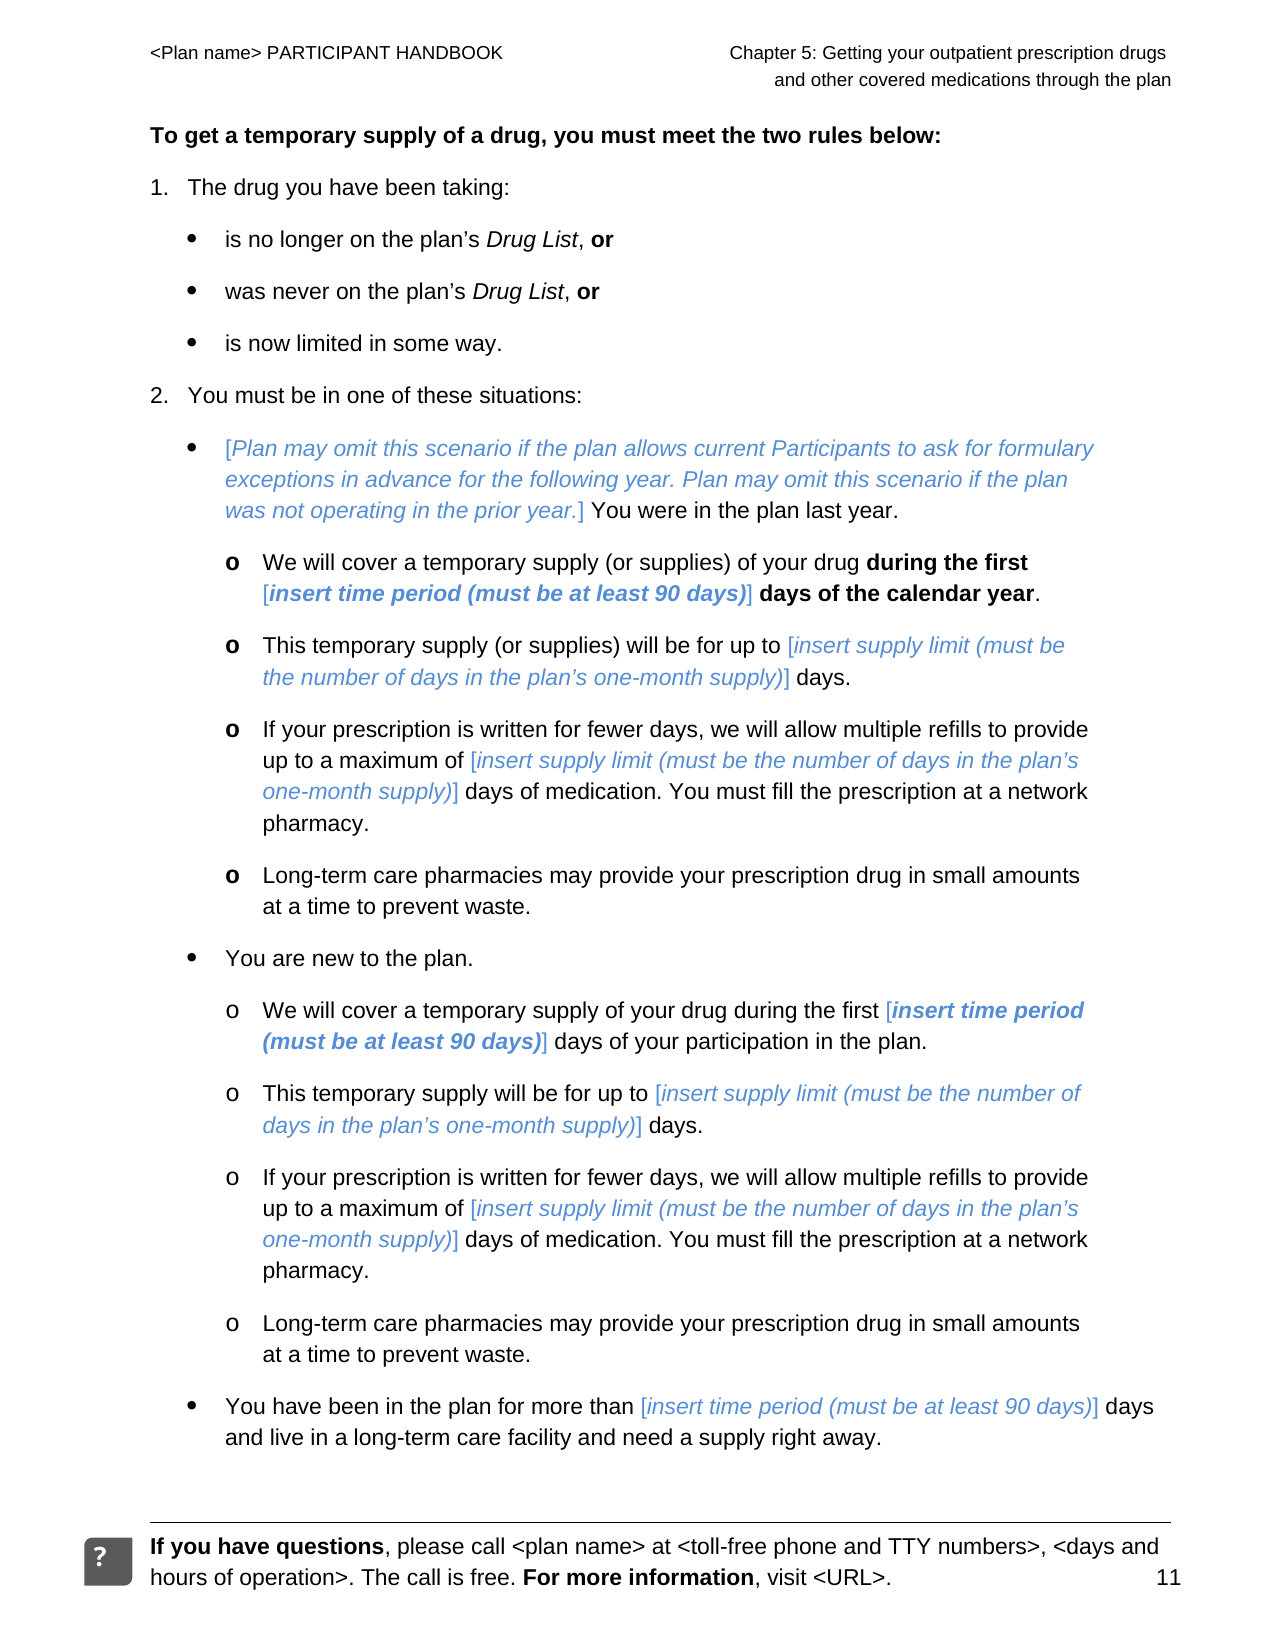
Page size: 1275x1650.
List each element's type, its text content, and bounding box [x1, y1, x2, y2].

list Long-term care pharmacies may provide your prescription drug in small amounts at a time to prevent waste. [225, 858, 1096, 921]
list You have been in the plan for more than [insert time period (must be at least 90 days)] days and live in a long-term care facility and need a supply right away. [187, 1389, 1171, 1452]
list If your prescription is written for fewer days, we will allow multiple refills to provide up to a maximum of [insert supply limit (must be the number of days in the plan’s one-month supply)] days of medication. You must fill the prescription at a network pharmacy. [225, 712, 1096, 837]
list We will cover a temporary supply of your drug during the first [insert time period (must be at least 90 days)] days of your participation in the plan. [225, 993, 1096, 1056]
list This temporary supply will be for up to [insert supply limit (must be the number of days in the plan’s one-month supply)] days. [225, 1077, 1096, 1139]
list You are new to the plan. [187, 941, 1096, 973]
list The drug you have been taking: [150, 171, 1096, 202]
list is no longer on the plan’s Drug List, or [187, 223, 1096, 254]
list You must be in one of these situations: [150, 379, 1096, 410]
list [Plan may omit this scenario if the plan allows current Participants to ask for formulary exceptions in advance for the following year. Plan may omit this scenario if the plan was not operating in the prior year.] You were in the plan last year. [187, 431, 1096, 525]
list This temporary supply (or supplies) will be for up to [insert supply limit (must be the number of days in the plan’s one-month supply)] days. [225, 629, 1096, 691]
list Long-term care pharmacies may provide your prescription drug in small amounts at a time to prevent waste. [225, 1306, 1096, 1368]
list We will cover a temporary supply (or supplies) of your drug during the first [insert time period (must be at least 90 days)] days of the calendar year. [225, 546, 1096, 608]
text To get a temporary supply of a drug, you must meet the two rules below: [150, 118, 1171, 150]
list was never on the plan’s Drug List, or [187, 275, 1096, 306]
list is now limited in some way. [187, 327, 1096, 358]
list If your prescription is written for fewer days, we will allow multiple refills to provide up to a maximum of [insert supply limit (must be the number of days in the plan’s one-month supply)] days of medication. You must fill the prescription at a network pharmacy. [225, 1160, 1096, 1285]
